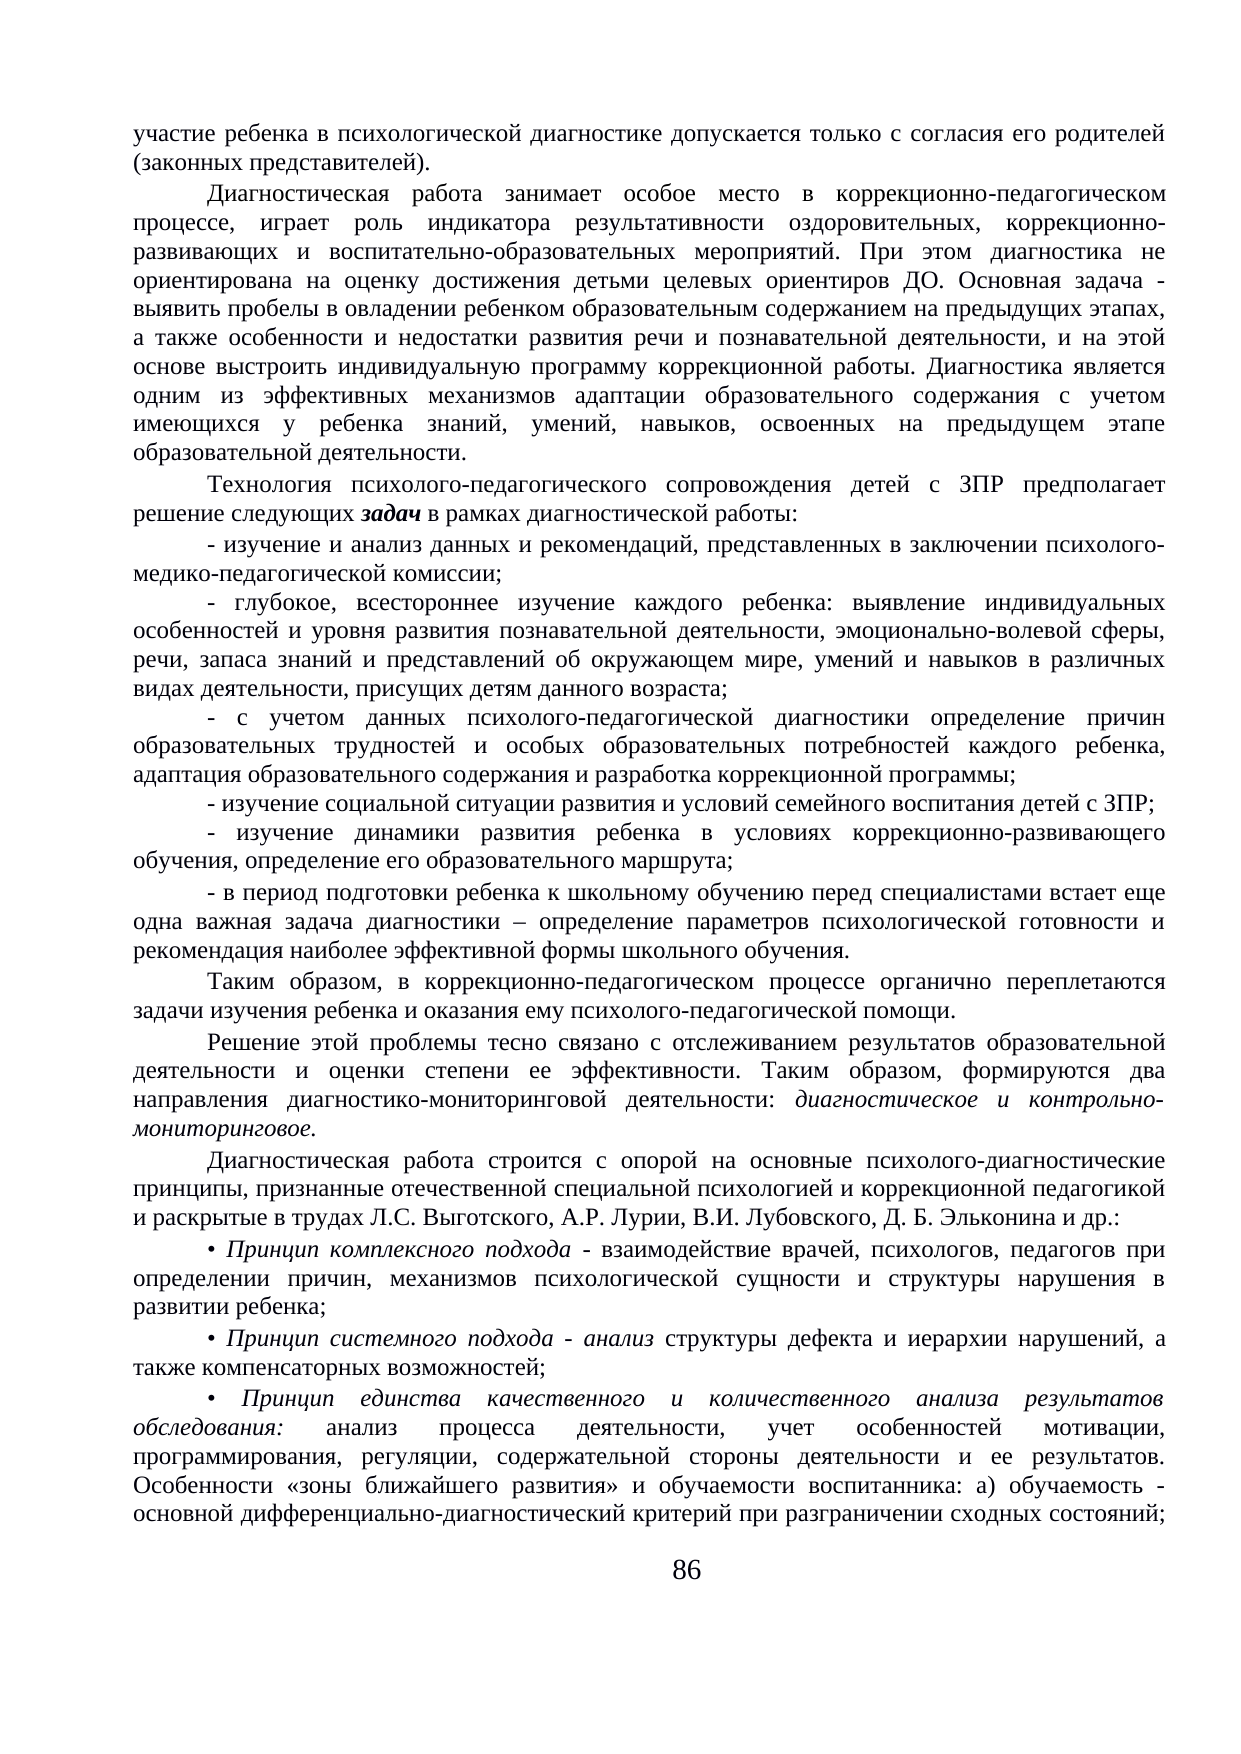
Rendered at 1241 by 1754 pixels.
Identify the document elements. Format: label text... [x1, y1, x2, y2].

text - изучение динамики развития ребенка в условиях коррекционно-развивающего обучения, определение его образовательного маршрута; [133, 817, 1166, 874]
text Диагностическая работа строится с опорой на основные психолого-диагностические принципы, признанные отечественной специальной психологией и коррекционной педагогикой и раскрытые в трудах Л.С. Выготского, А.Р. Лурии, В.И. Лубовского, Д. Б. Эльконина и др.: [133, 1145, 1166, 1231]
text - глубокое, всестороннее изучение каждого ребенка: выявление индивидуальных особенностей и уровня развития познавательной деятельности, эмоционально-волевой сферы, речи, запаса знаний и представлений об окружающем мире, умений и навыков в различных видах деятельности, присущих детям данного возраста; [133, 587, 1166, 702]
text • Принцип комплексного подхода - взаимодействие врачей, психологов, педагогов при определении причин, механизмов психологической сущности и структуры нарушения в развитии ребенка; [133, 1234, 1166, 1320]
text Диагностическая работа занимает особое место в коррекционно-педагогическом процессе, играет роль индикатора результативности оздоровительных, коррекционно-развивающих и воспитательно-образовательных мероприятий. При этом диагностика не ориентирована на оценку достижения детьми целевых ориентиров ДО. Основная задача - выявить пробелы в овладении ребенком образовательным содержанием на предыдущих этапах, а также особенности и недостатки развития речи и познавательной деятельности, и на этой основе выстроить индивидуальную программу коррекционной работы. Диагностика является одним из эффективных механизмов адаптации образовательного содержания с учетом имеющихся у ребенка знаний, умений, навыков, освоенных на предыдущем этапе образовательной деятельности. [133, 178, 1166, 466]
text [133, 118, 1166, 176]
text - с учетом данных психолого-педагогической диагностики определение причин образовательных трудностей и особых образовательных потребностей каждого ребенка, адаптация образовательного содержания и разработка коррекционной программы; [133, 702, 1166, 788]
text • Принцип системного подхода - анализ структуры дефекта и иерархии нарушений, а также компенсаторных возможностей; [133, 1323, 1166, 1381]
text Решение этой проблемы тесно связано с отслеживанием результатов образовательной деятельности и оценки степени ее эффективности. Таким образом, формируются два направления диагностико-мониторинговой деятельности: диагностическое и контрольно-мониторинговое. [133, 1027, 1166, 1142]
text Технология психолого-педагогического сопровождения детей с ЗПР предполагает решение следующих задач в рамках диагностической работы: [133, 469, 1166, 526]
text - изучение и анализ данных и рекомендаций, представленных в заключении психолого-медико-педагогической комиссии; [133, 529, 1166, 587]
text - изучение социальной ситуации развития и условий семейного воспитания детей с ЗПР; [133, 788, 1166, 817]
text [133, 1383, 1166, 1527]
text Таким образом, в коррекционно-педагогическом процессе органично переплетаются задачи изучения ребенка и оказания ему психолого-педагогической помощи. [133, 966, 1166, 1024]
text - в период подготовки ребенка к школьному обучению перед специалистами встает еще одна важная задача диагностики – определение параметров психологической готовности и рекомендация наиболее эффективной формы школьного обучения. [133, 877, 1166, 963]
